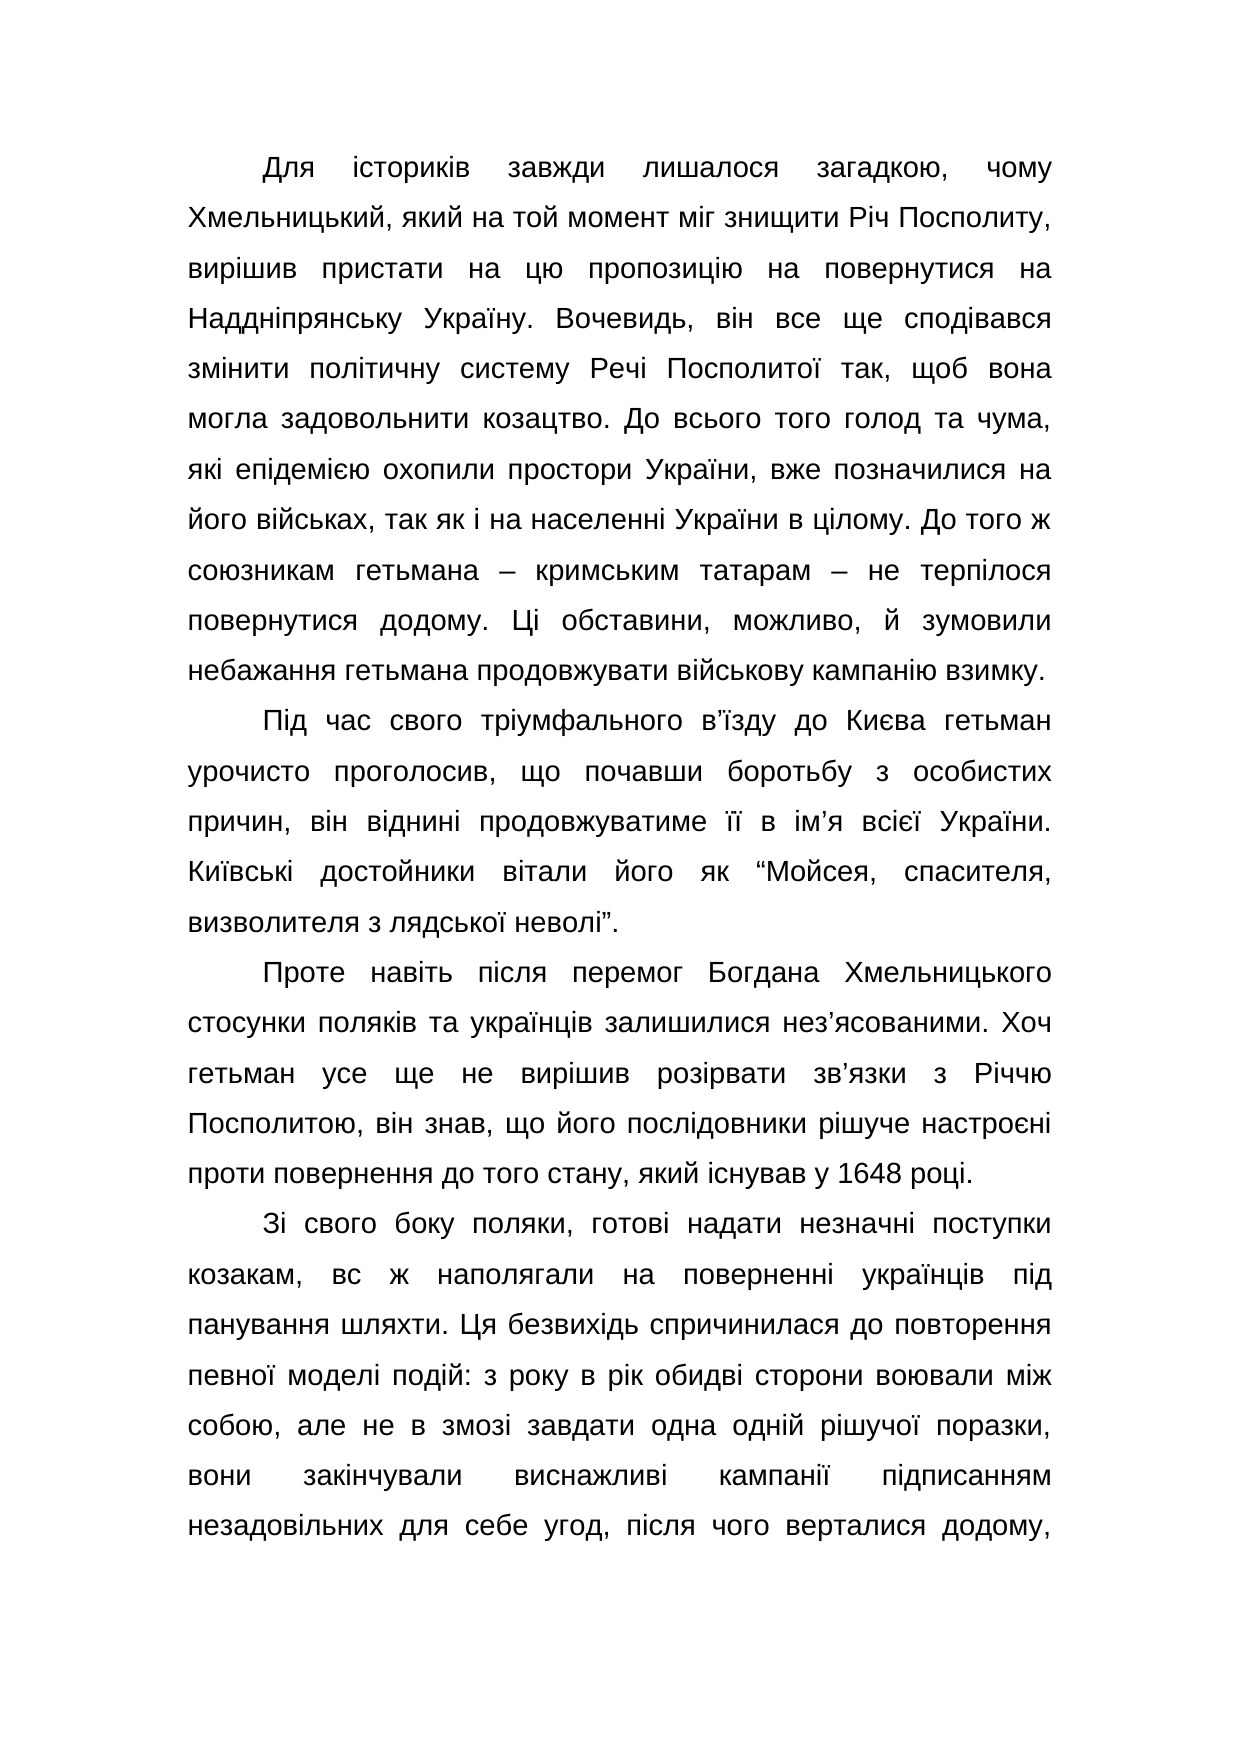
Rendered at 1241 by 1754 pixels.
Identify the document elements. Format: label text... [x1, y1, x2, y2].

text Для істориків завжди лишалося загадкою, чому Хмельницький, який на той момент міг знищити Річ Посполиту, вирішив пристати на цю пропозицію на повернутися на Наддніпрянську Україну. Вочевидь, він все ще сподівався змінити політичну систему Речі Посполитої так, щоб вона могла задовольнити козацтво. До всього того голод та чума, які епідемією охопили простори України, вже позначилися на його військах, так як і на населенні України в цілому. До того ж союзникам гетьмана – кримським татарам – не терпілося повернутися додому. Ці обставини, можливо, й зумовили небажання гетьмана продовжувати військову кампанію взимку. [187, 150, 1053, 687]
text Проте навіть після перемог Богдана Хмельницького стосунки поляків та українців залишилися нез’ясованими. Хоч гетьман усе ще не вирішив розірвати зв’язки з Річчю Посполитою, він знав, що його послідовники рішуче настроєні проти повернення до того стану, який існував у 1648 році. [187, 955, 1053, 1190]
text Під час свого тріумфального в’їзду до Києва гетьман урочисто проголосив, що почавши боротьбу з особистих причин, він віднині продовжуватиме її в ім’я всієї України. Київські достойники вітали його як “Мойсея, спасителя, визволителя з лядської неволі”. [187, 703, 1053, 938]
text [187, 1207, 1053, 1542]
